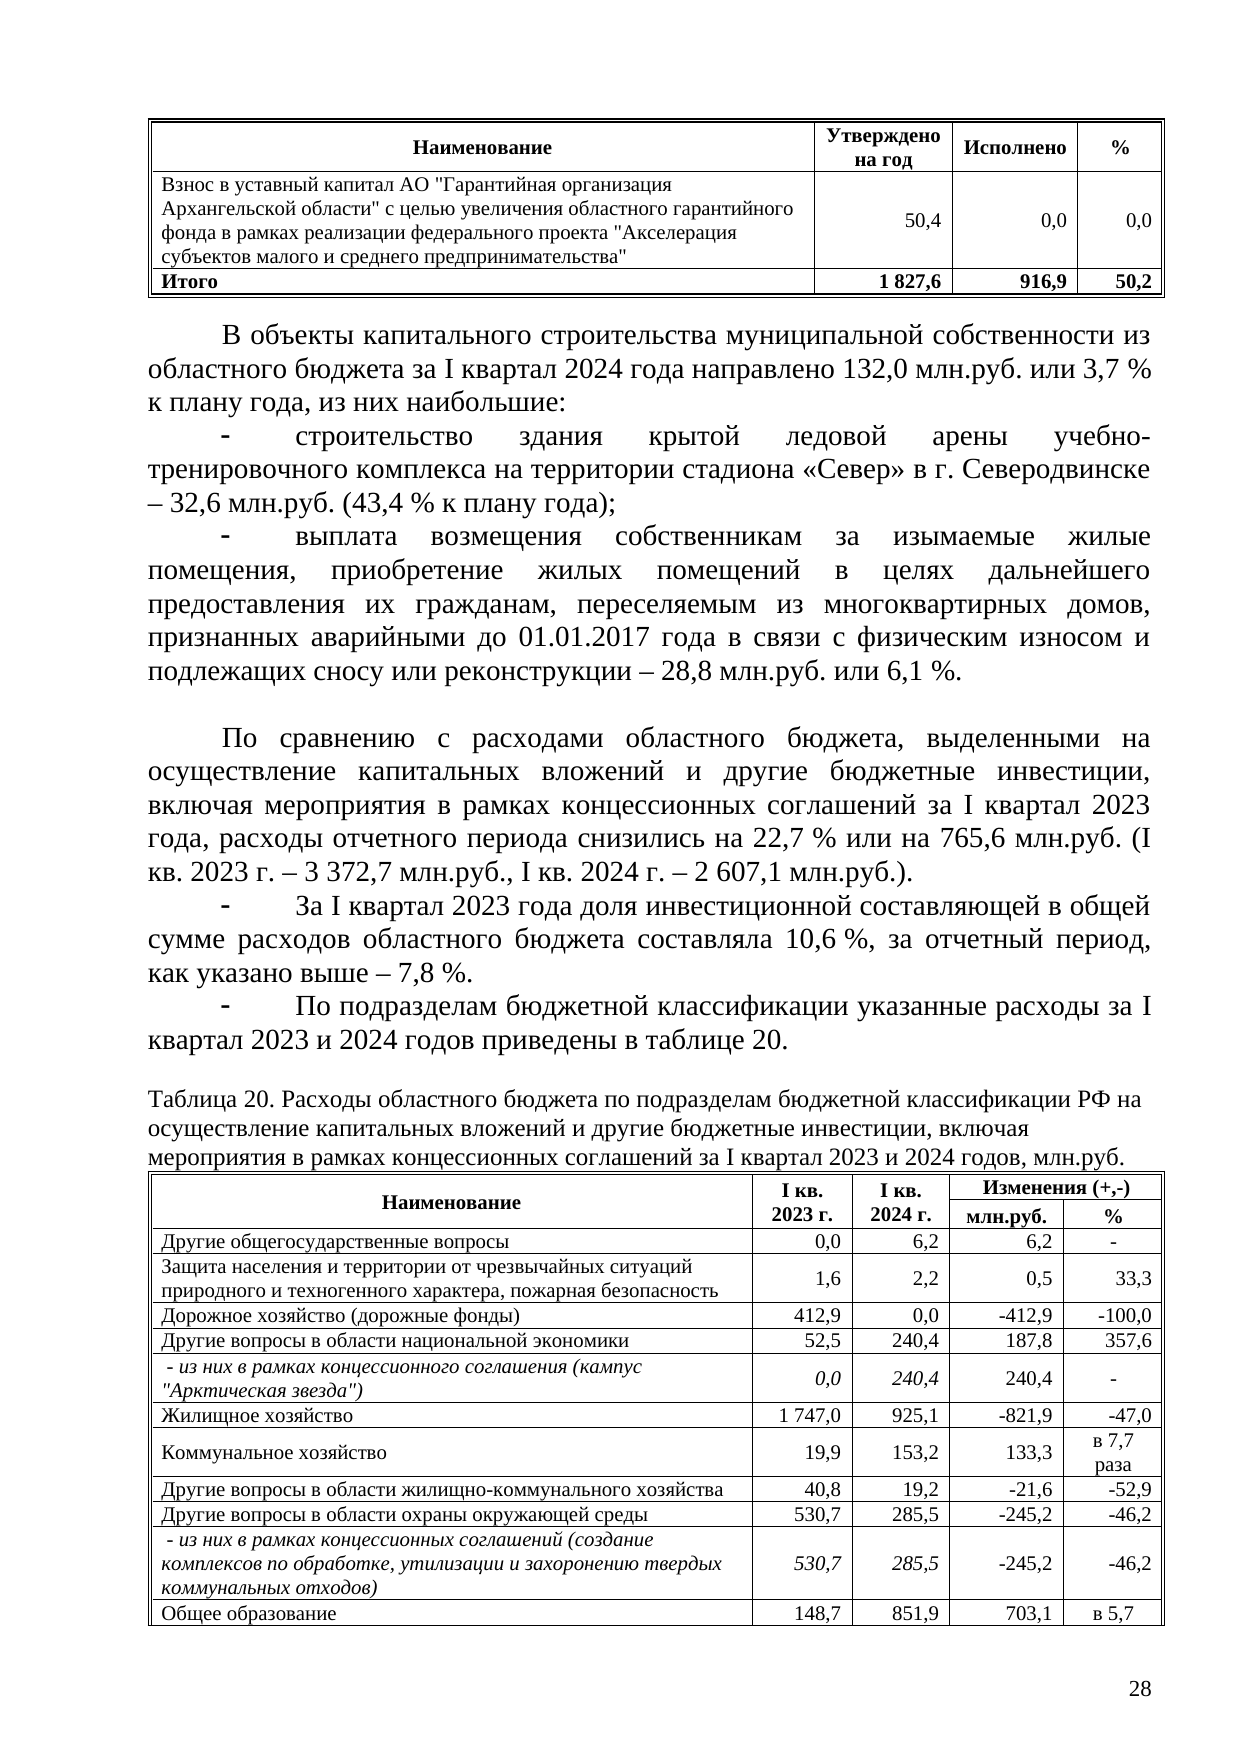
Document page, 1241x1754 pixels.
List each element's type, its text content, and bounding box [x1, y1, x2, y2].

table_cell 530,7 [753, 1527, 852, 1599]
table_cell 530,7 [753, 1502, 852, 1526]
table_cell - из них в рамках концессионного соглашения (кампус "Арктическая звезда") [152, 1354, 752, 1402]
table_cell % [1064, 1200, 1161, 1228]
text выплата возмещения собственникам за изымаемые жилые помещения, приобретение жилых помещений в целях дальнейшего предоставления их гражданам, переселяемым из многоквартирных домов, признанных аварийными до 01.01.2017 года в связи с физическим износом и подлежащих сносу или реконструкции – 28,8 млн.руб. или 6,1 %. [148, 518, 1152, 686]
table_header Наименование [152, 123, 814, 171]
table_cell Коммунальное хозяйство [152, 1428, 752, 1476]
table_cell Другие вопросы в области национальной экономики [152, 1329, 752, 1352]
text По сравнению с расходами областного бюджета, выделенными на осуществление капитальных вложений и другие бюджетные инвестиции, включая мероприятия в рамках концессионных соглашений за I квартал 2023 года, расходы отчетного периода снизились на 22,7 % или на 765,6 млн.руб. (I кв. 2023 г. – 3 372,7 млн.руб., I кв. 2024 г. – 2 607,1 млн.руб.). [148, 720, 1152, 888]
text строительство здания крытой ледовой арены учебно-тренировочного комплекса на территории стадиона «Север» в г. Северодвинске – 32,6 млн.руб. (43,4 % к плану года); [148, 418, 1152, 518]
table_header Наименование [152, 1175, 752, 1228]
table_cell Взнос в уставный капитал АО "Гарантийная организация Архангельской области" с целью увеличения областного гарантийного фонда в рамках реализации федерального проекта "Акселерация субъектов малого и среднего предпринимательства" [152, 172, 814, 268]
table_cell 148,7 [753, 1600, 852, 1624]
table_cell 925,1 [853, 1403, 949, 1427]
table_cell -821,9 [950, 1403, 1063, 1427]
table_cell 285,5 [853, 1502, 949, 1526]
table_cell 285,5 [853, 1527, 949, 1599]
table_cell -46,2 [1064, 1527, 1161, 1599]
table_cell 0,0 [1078, 172, 1161, 268]
table_cell Другие вопросы в области охраны окружающей среды [152, 1502, 752, 1526]
table_cell Защита населения и территории от чрезвычайных ситуаций природного и техногенного характера, пожарная безопасность [152, 1254, 752, 1302]
table_cell 133,3 [950, 1428, 1063, 1476]
table_cell 187,8 [950, 1329, 1063, 1352]
text За I квартал 2023 года доля инвестиционной составляющей в общей сумме расходов областного бюджета составляла 10,6 %, за отчетный период, как указано выше – 7,8 %. [148, 888, 1152, 988]
table_cell -245,2 [950, 1527, 1063, 1599]
table_cell 240,4 [853, 1329, 949, 1352]
table_header Исполнено [953, 123, 1077, 171]
text В объекты капитального строительства муниципальной собственности из областного бюджета за I квартал 2024 года направлено 132,0 млн.руб. или 3,7 % к плану года, из них наибольшие: [148, 317, 1152, 418]
table_cell 240,4 [950, 1354, 1063, 1402]
table_cell 703,1 [950, 1600, 1063, 1624]
table_cell 50,2 [1078, 269, 1161, 293]
table_cell 33,3 [1064, 1254, 1161, 1302]
table_cell -21,6 [950, 1477, 1063, 1501]
table_cell 6,2 [950, 1229, 1063, 1253]
table_cell 412,9 [753, 1303, 852, 1327]
table_cell 19,9 [753, 1428, 852, 1476]
table_cell 6,2 [853, 1229, 949, 1253]
table_cell Общее образование [152, 1600, 752, 1624]
table_cell 19,2 [853, 1477, 949, 1501]
table_cell - из них в рамках концессионных соглашений (создание комплексов по обработке, утилизации и захоронению твердых коммунальных отходов) [152, 1527, 752, 1599]
table_cell 0,0 [953, 172, 1077, 268]
table_header Изменения (+,-) [950, 1175, 1161, 1199]
table_cell 0,0 [853, 1303, 949, 1327]
table_cell -52,9 [1064, 1477, 1161, 1501]
table_cell 357,6 [1064, 1329, 1161, 1352]
table_cell 2,2 [853, 1254, 949, 1302]
table_cell 916,9 [953, 269, 1077, 293]
table_cell 40,8 [753, 1477, 852, 1501]
table_cell млн.руб. [950, 1200, 1063, 1228]
text По подразделам бюджетной классификации указанные расходы за I квартал 2023 и 2024 годов приведены в таблице 20. [148, 988, 1152, 1056]
table_header % [1078, 123, 1161, 171]
table_cell Другие общегосударственные вопросы [152, 1229, 752, 1253]
table_cell 52,5 [753, 1329, 852, 1352]
table_cell в 5,7 раза [1064, 1600, 1161, 1624]
table_cell 0,0 [753, 1229, 852, 1253]
table_header Утверждено на год [815, 123, 952, 171]
table_cell -245,2 [950, 1502, 1063, 1526]
table_cell 0,5 [950, 1254, 1063, 1302]
table_cell 1,6 [753, 1254, 852, 1302]
table_cell Итого [152, 269, 814, 293]
table_cell 1 827,6 [815, 269, 952, 293]
table_cell -47,0 [1064, 1403, 1161, 1427]
table_cell 1 747,0 [753, 1403, 852, 1427]
table_cell Дорожное хозяйство (дорожные фонды) [152, 1303, 752, 1327]
table_cell -46,2 [1064, 1502, 1161, 1526]
table_cell 851,9 [853, 1600, 949, 1624]
table_cell -412,9 [950, 1303, 1063, 1327]
text Таблица 20. Расходы областного бюджета по подразделам бюджетной классификации РФ на осуществление капитальных вложений и другие бюджетные инвестиции, включая мероприятия в рамках концессионных соглашений за I квартал 2023 и 2024 годов, млн.руб. [148, 1084, 1152, 1171]
table_cell в 7,7 раза [1064, 1428, 1161, 1476]
table_cell Жилищное хозяйство [152, 1403, 752, 1427]
table_cell 50,4 [815, 172, 952, 268]
table_cell 240,4 [853, 1354, 949, 1402]
table_cell - [1064, 1229, 1161, 1253]
table_cell Другие вопросы в области жилищно-коммунального хозяйства [152, 1477, 752, 1501]
table_header I кв. 2023 г. [753, 1175, 852, 1228]
table_header I кв. 2024 г. [853, 1175, 949, 1228]
table_cell -100,0 [1064, 1303, 1161, 1327]
table_cell - [1064, 1354, 1161, 1402]
table_cell 0,0 [753, 1354, 852, 1402]
table_cell 153,2 [853, 1428, 949, 1476]
